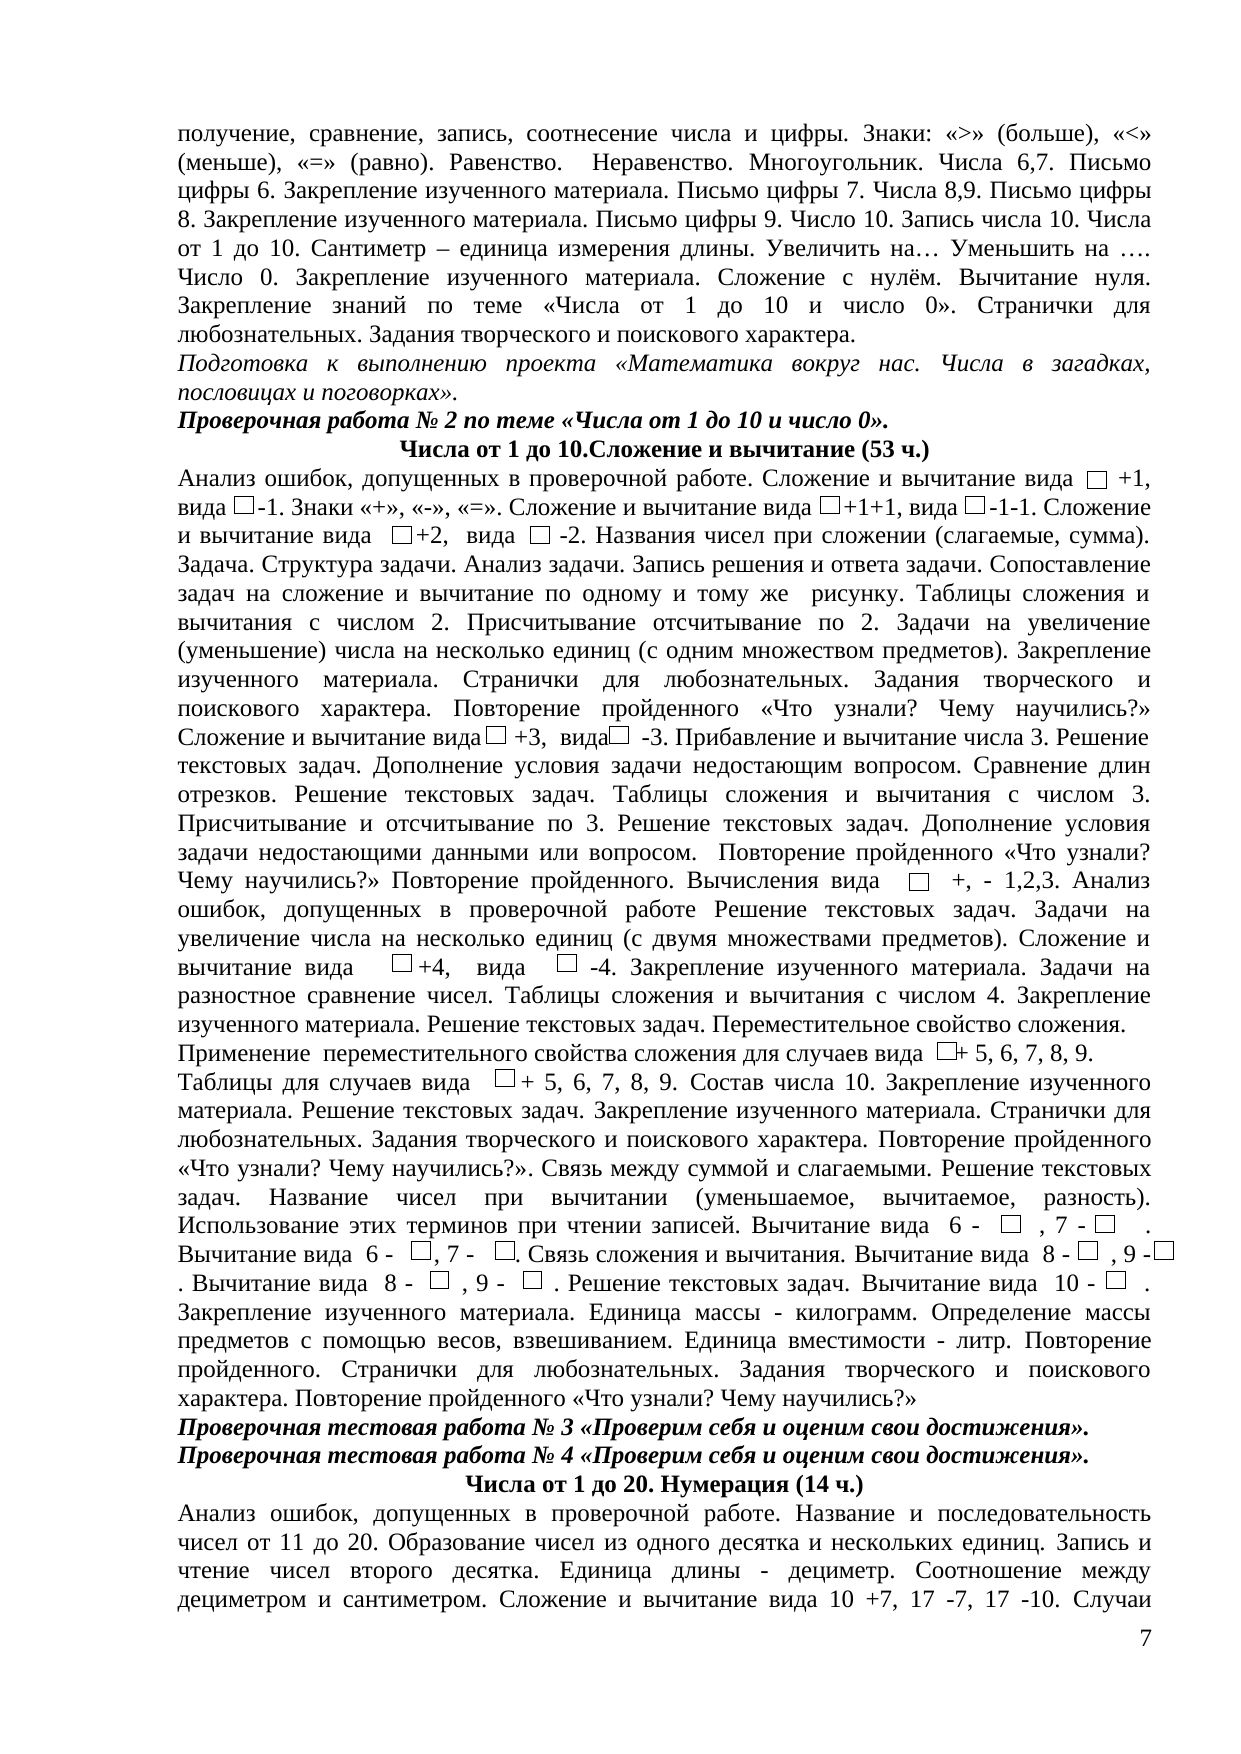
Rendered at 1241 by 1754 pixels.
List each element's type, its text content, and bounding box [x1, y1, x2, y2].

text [177, 118, 1152, 348]
text Числа от 1 до 10.Сложение и вычитание (53 ч.) [177, 434, 1152, 463]
text Проверочная работа № 2 по теме «Числа от 1 до 10 и число 0». [177, 406, 1152, 434]
text Числа от 1 до 20. Нумерация (14 ч.) [177, 1469, 1152, 1498]
text Подготовка к выполнению проекта «Математика вокруг нас. Числа в загадках, пословицах и поговорках». [177, 348, 1152, 406]
text Применение переместительного свойства сложения для случаев вида + 5, 6, 7, 8, 9. [177, 1038, 1152, 1067]
text Проверочная тестовая работа № 3 «Проверим себя и оценим свои достижения». [177, 1412, 1152, 1441]
text Таблицы для случаев вида + 5, 6, 7, 8, 9. Состав числа 10. Закрепление изученного материала. Решение текстовых задач. Закрепление изученного материала. Странички для любознательных. Задания творческого и поискового характера. Повторение пройденного «Что узнали? Чему научились?». Связь между суммой и слагаемыми. Решение текстовых задач. Название чисел при вычитании (уменьшаемое, вычитаемое, разность). Использование этих терминов при чтении записей. Вычитание вида 6 - , 7 - . Вычитание вида 6 - , 7 - . Связь сложения и вычитания. Вычитание вида 8 - , 9 - . Вычитание вида 8 - , 9 - . Решение текстовых задач. Вычитание вида 10 - . Закрепление изученного материала. Единица массы - килограмм. Определение массы предметов с помощью весов, взвешиванием. Единица вместимости - литр. Повторение пройденного. Странички для любознательных. Задания творческого и поискового характера. Повторение пройденного «Что узнали? Чему научились?» [177, 1067, 1152, 1412]
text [177, 1498, 1152, 1613]
text Проверочная тестовая работа № 4 «Проверим себя и оценим свои достижения». [177, 1441, 1152, 1469]
text Анализ ошибок, допущенных в проверочной работе. Сложение и вычитание вида +1, вида -1. Знаки «+», «-», «=». Сложение и вычитание вида +1+1, вида -1-1. Сложение и вычитание вида +2, вида -2. Названия чисел при сложении (слагаемые, сумма). Задача. Структура задачи. Анализ задачи. Запись решения и ответа задачи. Сопоставление задач на сложение и вычитание по одному и тому же рисунку. Таблицы сложения и вычитания с числом 2. Присчитывание отсчитывание по 2. Задачи на увеличение (уменьшение) числа на несколько единиц (с одним множеством предметов). Закрепление изученного материала. Странички для любознательных. Задания творческого и поискового характера. Повторение пройденного «Что узнали? Чему научились?» Сложение и вычитание вида +3, вида -3. Прибавление и вычитание числа 3. Решение текстовых задач. Дополнение условия задачи недостающим вопросом. Сравнение длин отрезков. Решение текстовых задач. Таблицы сложения и вычитания с числом 3. Присчитывание и отсчитывание по 3. Решение текстовых задач. Дополнение условия задачи недостающими данными или вопросом. Повторение пройденного «Что узнали? Чему научились?» Повторение пройденного. Вычисления вида +, - 1,2,3. Анализ ошибок, допущенных в проверочной работе Решение текстовых задач. Задачи на увеличение числа на несколько единиц (с двумя множествами предметов). Сложение и вычитание вида +4, вида -4. Закрепление изученного материала. Задачи на разностное сравнение чисел. Таблицы сложения и вычитания с числом 4. Закрепление изученного материала. Решение текстовых задач. Переместительное свойство сложения. [177, 463, 1152, 1038]
